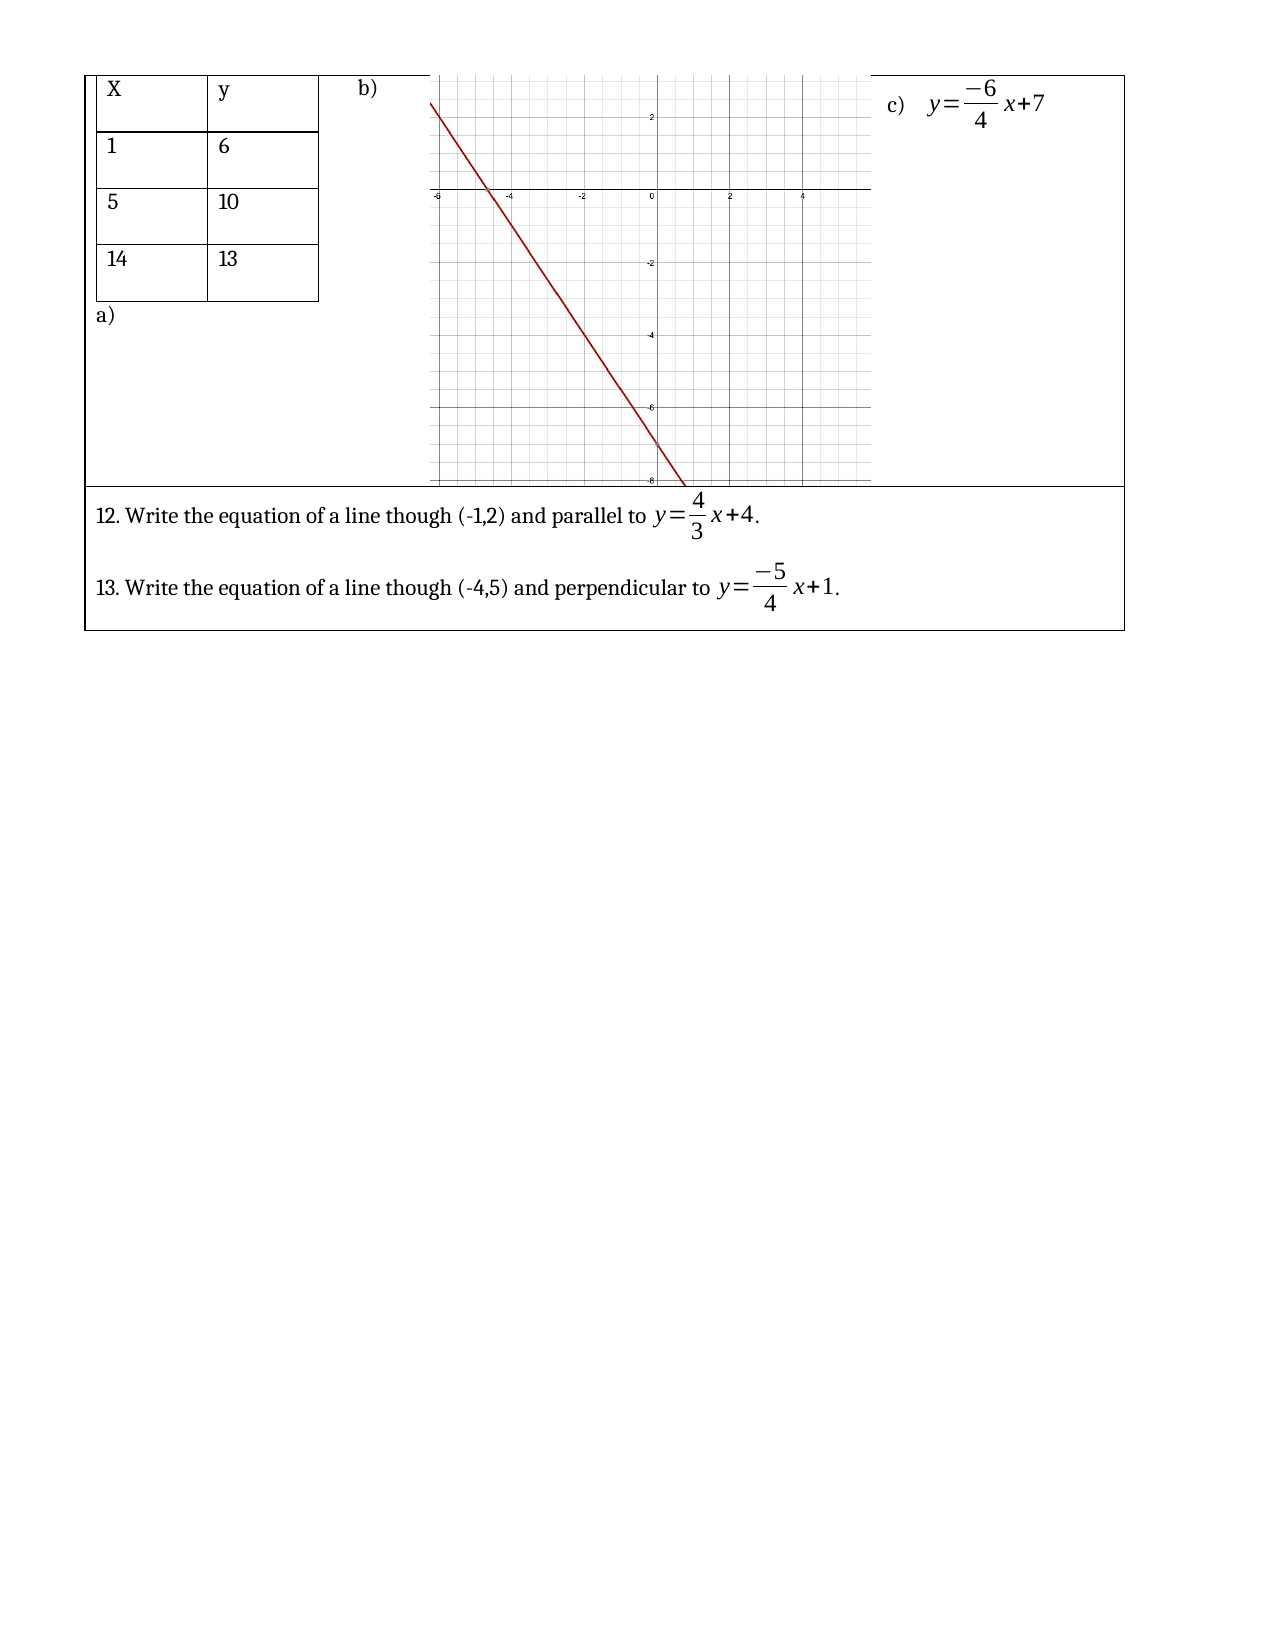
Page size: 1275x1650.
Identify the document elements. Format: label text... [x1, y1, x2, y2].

table_cell 12. Write the equation of a line though (-1,2) and parallel to . 13. Write the equation of a line though (-4,5) and perpendicular to . [86, 487, 1124, 629]
table_cell c) [871, 76, 1124, 486]
table_cell a) [86, 76, 346, 486]
table_cell b) [346, 76, 430, 486]
picture [430, 75, 871, 486]
